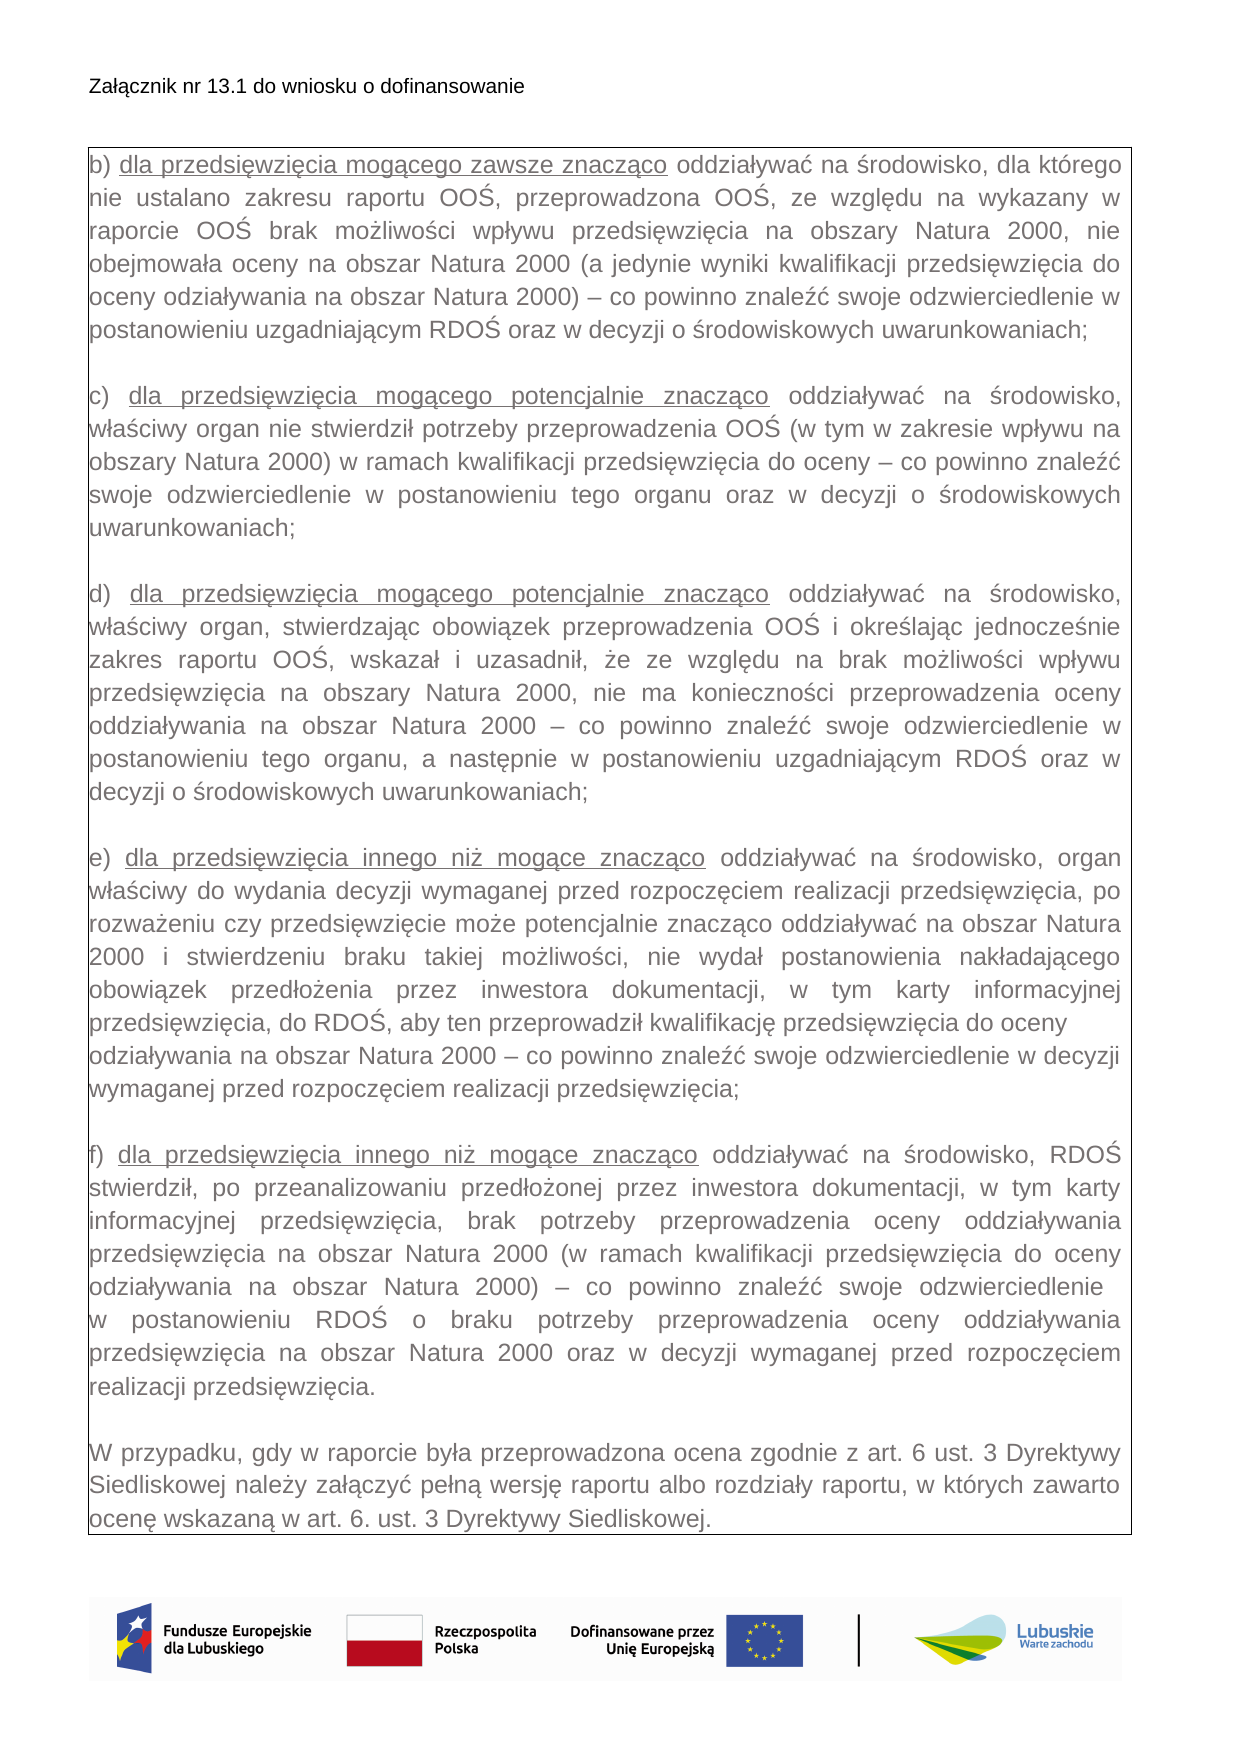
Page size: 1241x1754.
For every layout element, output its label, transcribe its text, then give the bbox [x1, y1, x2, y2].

text c) dla przedsięwzięcia mogącego potencjalnie znacząco oddziaływać na środowisko, właściwy organ nie stwierdził potrzeby przeprowadzenia OOŚ (w tym w zakresie wpływu na obszary Natura 2000) w ramach kwalifikacji przedsięwzięcia do oceny – co powinno znaleźć swoje odzwierciedlenie w postanowieniu tego organu oraz w decyzji o środowiskowych uwarunkowaniach; [89, 378, 1131, 542]
picture [88, 1597, 1123, 1681]
text odziaływania na obszar Natura 2000 – co powinno znaleźć swoje odzwierciedlenie w decyzji wymaganej przed rozpoczęciem realizacji przedsięwzięcia; [89, 1038, 1131, 1103]
text d) dla przedsięwzięcia mogącego potencjalnie znacząco oddziaływać na środowisko, właściwy organ, stwierdzając obowiązek przeprowadzenia OOŚ i określając jednocześnie zakres raportu OOŚ, wskazał i uzasadnił, że ze względu na brak możliwości wpływu przedsięwzięcia na obszary Natura 2000, nie ma konieczności przeprowadzenia oceny oddziaływania na obszar Natura 2000 – co powinno znaleźć swoje odzwierciedlenie w postanowieniu tego organu, a następnie w postanowieniu uzgadniającym RDOŚ oraz w decyzji o środowiskowych uwarunkowaniach; [89, 576, 1131, 806]
text e) dla przedsięwzięcia innego niż mogące znacząco oddziaływać na środowisko, organ właściwy do wydania decyzji wymaganej przed rozpoczęciem realizacji przedsięwzięcia, po rozważeniu czy przedsięwzięcie może potencjalnie znacząco oddziaływać na obszar Natura 2000 i stwierdzeniu braku takiej możliwości, nie wydał postanowienia nakładającego obowiązek przedłożenia przez inwestora dokumentacji, w tym karty informacyjnej przedsięwzięcia, do RDOŚ, aby ten przeprowadził kwalifikację przedsięwzięcia do oceny [89, 840, 1131, 1037]
text f) dla przedsięwzięcia innego niż mogące znacząco oddziaływać na środowisko, RDOŚ stwierdził, po przeanalizowaniu przedłożonej przez inwestora dokumentacji, w tym karty informacyjnej przedsięwzięcia, brak potrzeby przeprowadzenia oceny oddziaływania przedsięwzięcia na obszar Natura 2000 (w ramach kwalifikacji przedsięwzięcia do oceny odziaływania na obszar Natura 2000) – co powinno znaleźć swoje odzwierciedlenie w postanowieniu RDOŚ o braku potrzeby przeprowadzenia oceny oddziaływania przedsięwzięcia na obszar Natura 2000 oraz w decyzji wymaganej przed rozpoczęciem realizacji przedsięwzięcia. [89, 1137, 1131, 1400]
text W przypadku, gdy w raporcie była przeprowadzona ocena zgodnie z art. 6 ust. 3 Dyrektywy Siedliskowej należy załączyć pełną wersję raportu albo rozdziały raportu, w których zawarto ocenę wskazaną w art. 6. ust. 3 Dyrektywy Siedliskowej. [89, 1434, 1131, 1534]
text b) dla przedsięwzięcia mogącego zawsze znacząco oddziaływać na środowisko, dla którego nie ustalano zakresu raportu OOŚ, przeprowadzona OOŚ, ze względu na wykazany w raporcie OOŚ brak możliwości wpływu przedsięwzięcia na obszary Natura 2000, nie obejmowała oceny na obszar Natura 2000 (a jedynie wyniki kwalifikacji przedsięwzięcia do oceny odziaływania na obszar Natura 2000) – co powinno znaleźć swoje odzwierciedlenie w postanowieniu uzgadniającym RDOŚ oraz w decyzji o środowiskowych uwarunkowaniach; [89, 148, 1131, 343]
